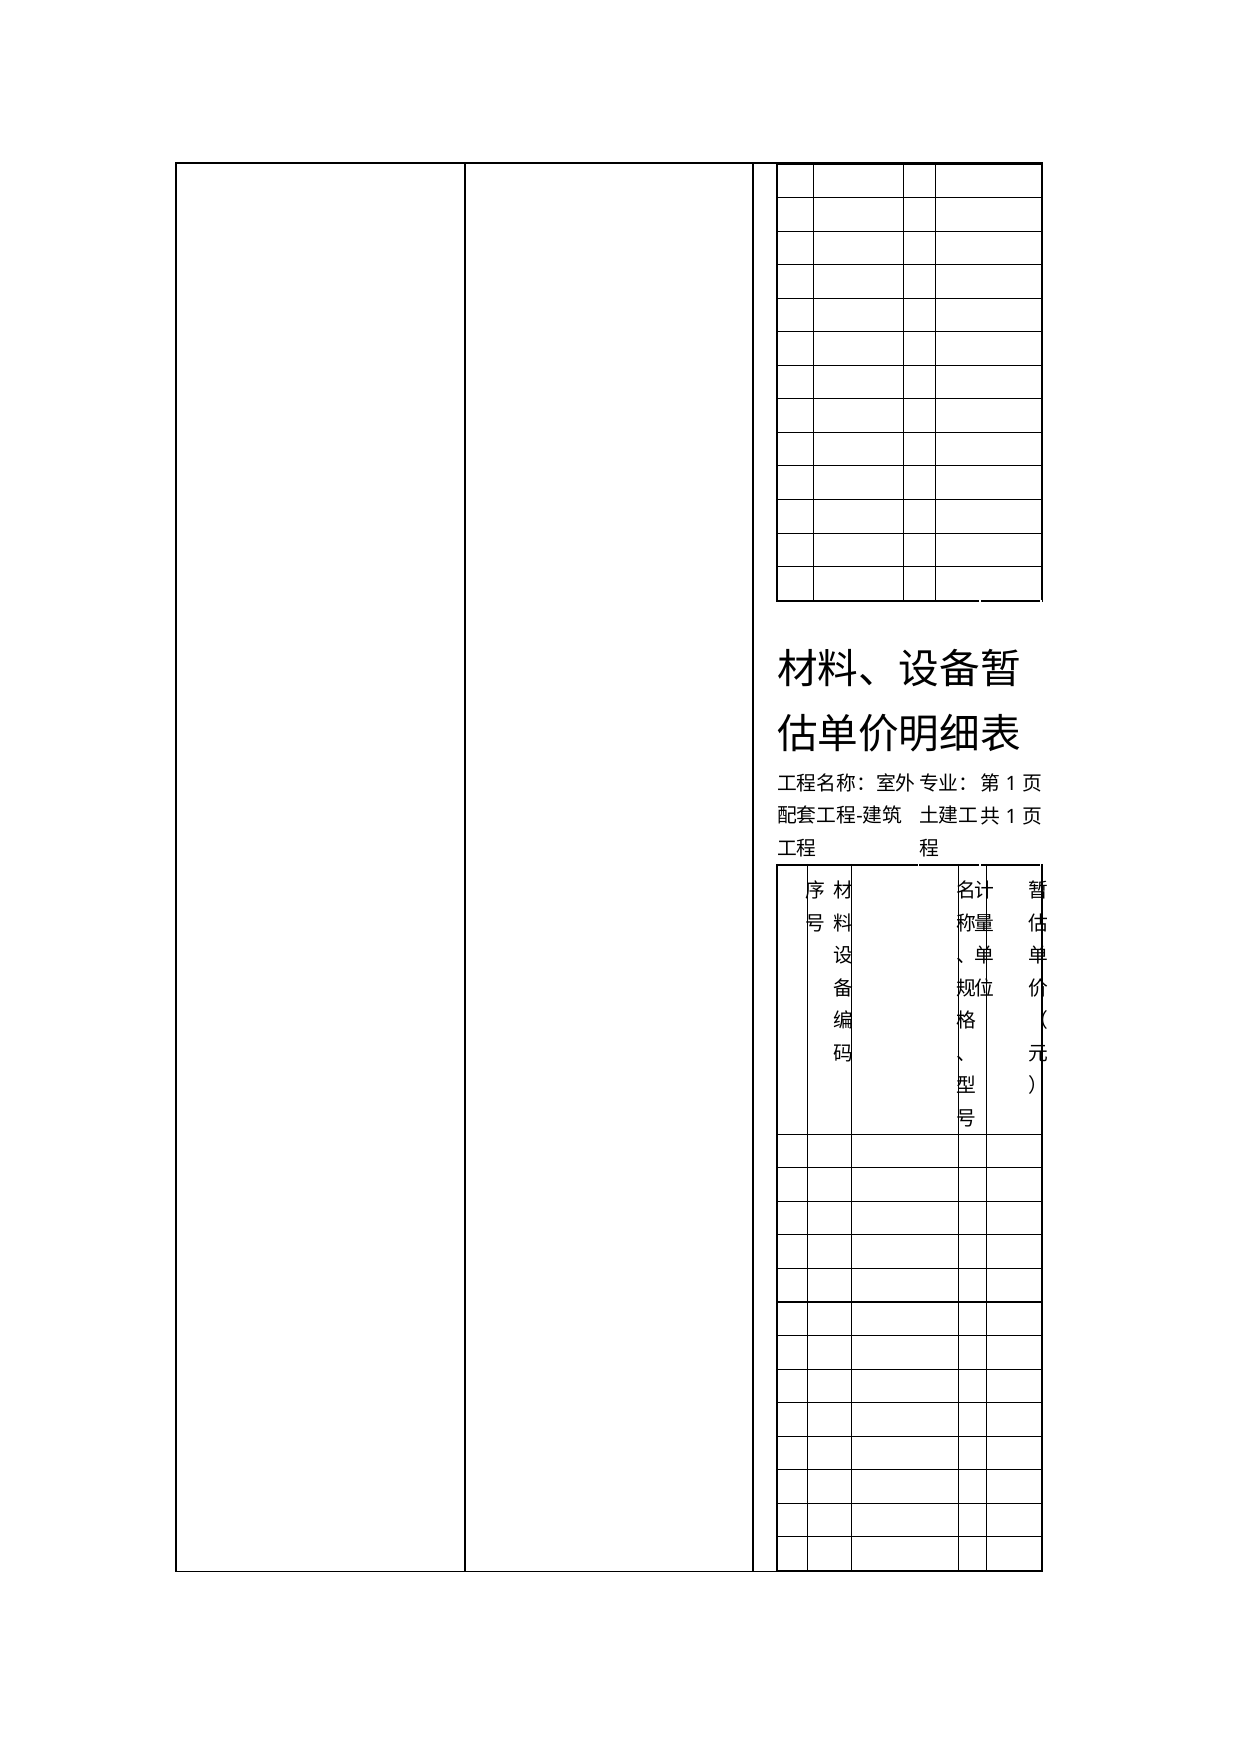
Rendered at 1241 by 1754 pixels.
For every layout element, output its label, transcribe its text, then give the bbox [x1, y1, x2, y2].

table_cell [754, 164, 1041, 1571]
table_cell [466, 164, 752, 1571]
table_cell 1 [177, 164, 464, 1571]
